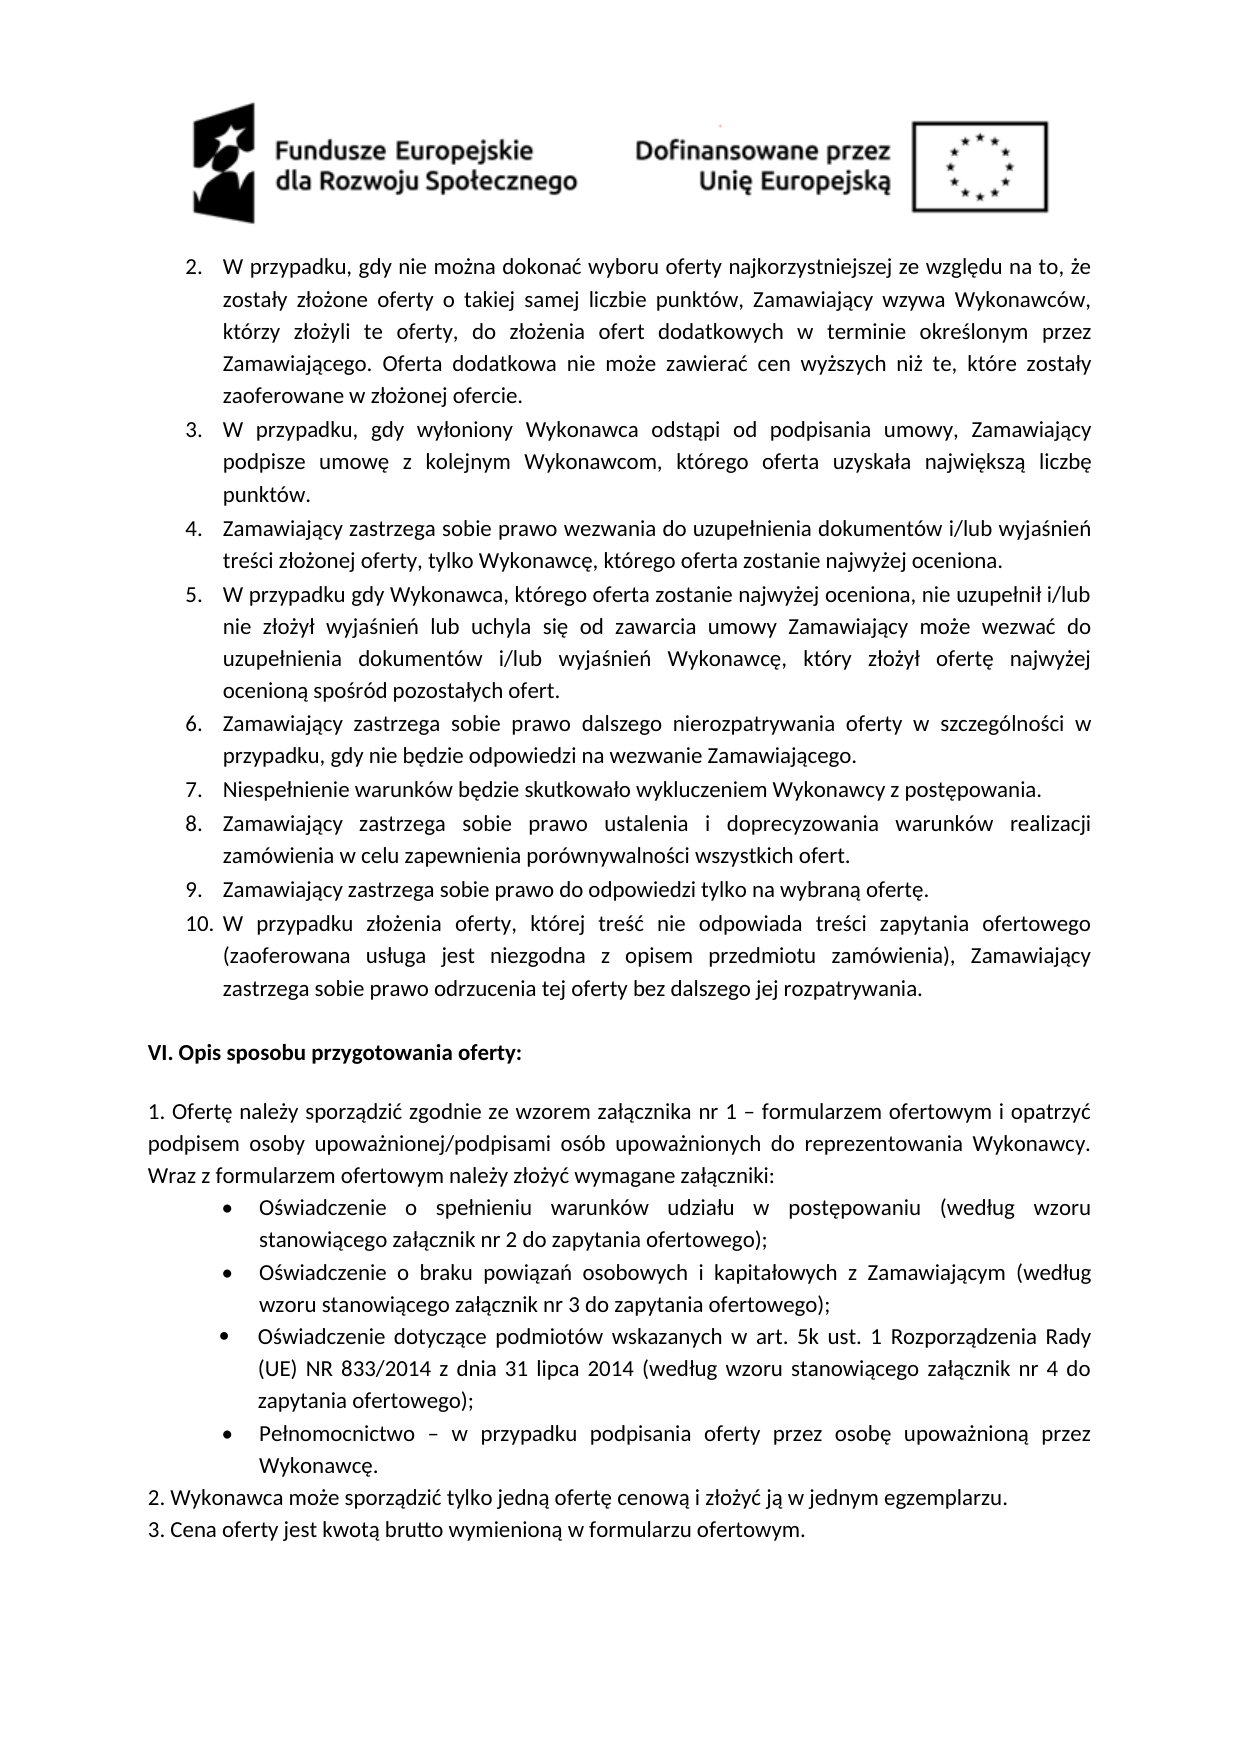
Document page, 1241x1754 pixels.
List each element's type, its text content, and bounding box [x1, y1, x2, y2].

list Oświadczenie o braku powiązań osobowych i kapitałowych z Zamawiającym (według wzoru stanowiącego załącznik nr 3 do zapytania ofertowego); [221, 1258, 1093, 1318]
list Zamawiający zastrzega sobie prawo do odpowiedzi tylko na wybraną ofertę. [185, 875, 1093, 903]
list W przypadku, gdy wyłoniony Wykonawca odstąpi od podpisania umowy, Zamawiający podpisze umowę z kolejnym Wykonawcom, którego oferta uzyskała największą liczbę punktów. [185, 415, 1093, 508]
text 1. Ofertę należy sporządzić zgodnie ze wzorem załącznika nr 1 – formularzem ofertowym i opatrzyć podpisem osoby upoważnionej/podpisami osób upoważnionych do reprezentowania Wykonawcy. Wraz z formularzem ofertowym należy złożyć wymagane załączniki: [148, 1097, 1093, 1189]
list Zamawiający zastrzega sobie prawo ustalenia i doprecyzowania warunków realizacji zamówienia w celu zapewnienia porównywalności wszystkich ofert. [185, 809, 1093, 869]
list Zamawiający zastrzega sobie prawo wezwania do uzupełnienia dokumentów i/lub wyjaśnień treści złożonej oferty, tylko Wykonawcę, którego oferta zostanie najwyżej oceniona. [185, 514, 1093, 574]
list Niespełnienie warunków będzie skutkowało wykluczeniem Wykonawcy z postępowania. [185, 775, 1093, 803]
text VI. Opis sposobu przygotowania oferty: [148, 1038, 1093, 1066]
list W przypadku, gdy nie można dokonać wyboru oferty najkorzystniejszej ze względu na to, że zostały złożone oferty o takiej samej liczbie punktów, Zamawiający wzywa Wykonawców, którzy złożyli te oferty, do złożenia ofert dodatkowych w terminie określonym przez Zamawiającego. Oferta dodatkowa nie może zawierać cen wyższych niż te, które zostały zaoferowane w złożonej ofercie. [185, 252, 1093, 409]
list Oświadczenie o spełnieniu warunków udziału w postępowaniu (według wzoru stanowiącego załącznik nr 2 do zapytania ofertowego); [221, 1193, 1093, 1254]
list W przypadku złożenia oferty, której treść nie odpowiada treści zapytania ofertowego (zaoferowana usługa jest niezgodna z opisem przedmiotu zamówienia), Zamawiający zastrzega sobie prawo odrzucenia tej oferty bez dalszego jej rozpatrywania. [185, 909, 1093, 1002]
text 3. Cena oferty jest kwotą brutto wymienioną w formularzu ofertowym. [148, 1515, 1093, 1543]
list Oświadczenie dotyczące podmiotów wskazanych w art. 5k ust. 1 Rozporządzenia Rady (UE) NR 833/2014 z dnia 31 lipca 2014 (według wzoru stanowiącego załącznik nr 4 do zapytania ofertowego); [220, 1322, 1093, 1414]
text 2. Wykonawca może sporządzić tylko jedną ofertę cenową i złożyć ją w jednym egzemplarzu. [148, 1483, 1093, 1511]
list W przypadku gdy Wykonawca, którego oferta zostanie najwyżej oceniona, nie uzupełnił i/lub nie złożył wyjaśnień lub uchyla się od zawarcia umowy Zamawiający może wezwać do uzupełnienia dokumentów i/lub wyjaśnień Wykonawcę, który złożył ofertę najwyżej ocenioną spośród pozostałych ofert. [185, 580, 1093, 704]
list Pełnomocnictwo – w przypadku podpisania oferty przez osobę upoważnioną przez Wykonawcę. [221, 1419, 1093, 1479]
list Zamawiający zastrzega sobie prawo dalszego nierozpatrywania oferty w szczególności w przypadku, gdy nie będzie odpowiedzi na wezwanie Zamawiającego. [185, 709, 1093, 769]
